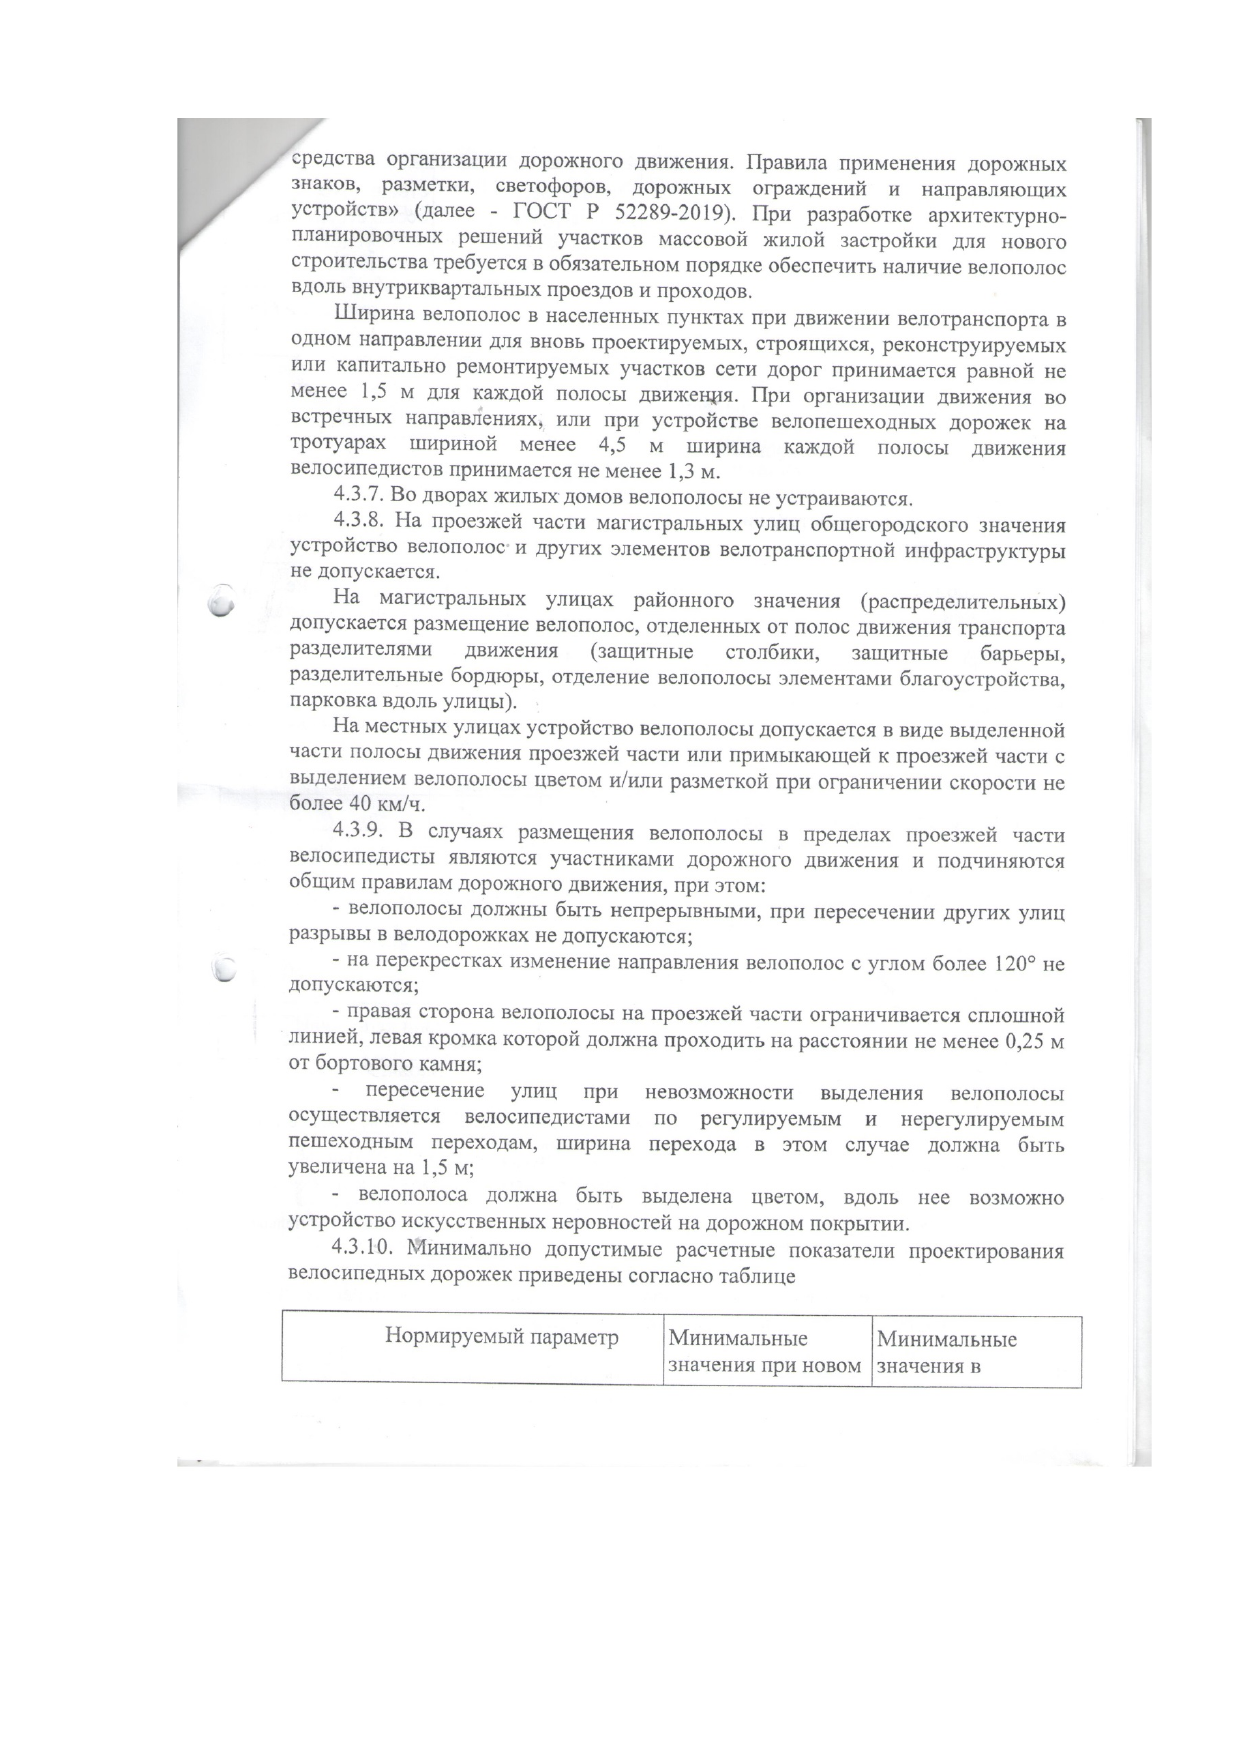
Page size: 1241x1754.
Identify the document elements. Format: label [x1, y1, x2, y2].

picture [177, 118, 1152, 1471]
